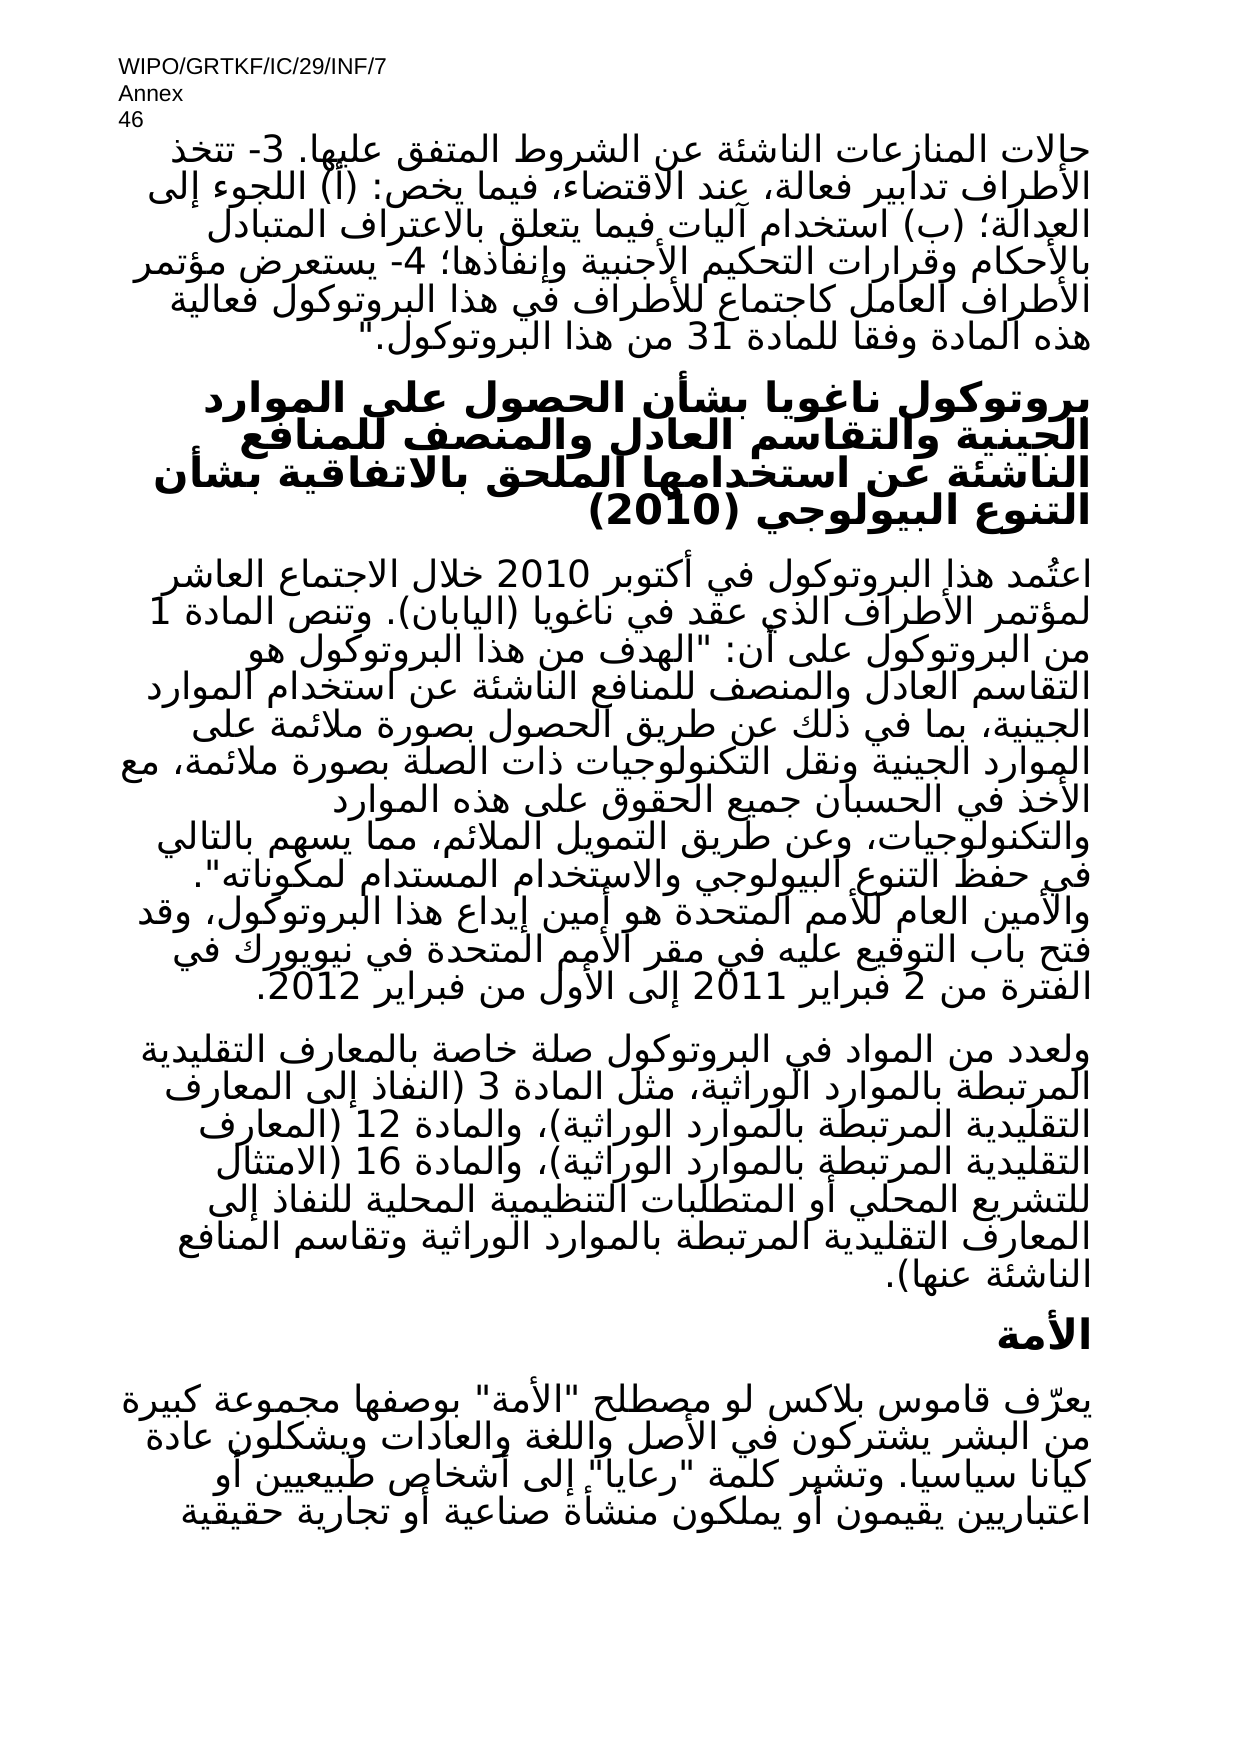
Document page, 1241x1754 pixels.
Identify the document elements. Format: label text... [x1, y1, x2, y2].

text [118, 1382, 1092, 1532]
text ولعدد من المواد في البروتوكول صلة خاصة بالمعارف التقليدية المرتبطة بالموارد الوراثية، مثل المادة 3 (النفاذ إلى المعارف التقليدية المرتبطة بالموارد الوراثية)، والمادة 12 (المعارف التقليدية المرتبطة بالموارد الوراثية)، والمادة 16 (الامتثال للتشريع المحلي أو المتطلبات التنظيمية المحلية للنفاذ إلى المعارف التقليدية المرتبطة بالموارد الوراثية وتقاسم المنافع الناشئة عنها). [118, 1032, 1092, 1295]
text بروتوكول ناغويا بشأن الحصول على الموارد الجينية والتقاسم العادل والمنصف للمنافع الناشئة عن استخدامها الملحق بالاتفاقية بشأن التنوع البيولوجي (2010) [118, 382, 1092, 532]
text اعتُمد هذا البروتوكول في أكتوبر 2010 خلال الاجتماع العاشر لمؤتمر الأطراف الذي عقد في ناغويا (اليابان). وتنص المادة 1 من البروتوكول على أن: "الهدف من هذا البروتوكول هو التقاسم العادل والمنصف للمنافع الناشئة عن استخدام الموارد الجينية، بما في ذلك عن طريق الحصول بصورة ملائمة على الموارد الجينية ونقل التكنولوجيات ذات الصلة بصورة ملائمة، مع الأخذ في الحسبان جميع الحقوق على هذه الموارد والتكنولوجيات، وعن طريق التمويل الملائم، مما يسهم بالتالي في حفظ التنوع البيولوجي والاستخدام المستدام لمكوناته". والأمين العام للأمم المتحدة هو أمين إيداع هذا البروتوكول، وقد فتح باب التوقيع عليه في مقر الأمم المتحدة في نيويورك في الفترة من 2 فبراير 2011 إلى الأول من فبراير 2012. [118, 557, 1092, 1007]
text الأمة [118, 1320, 1092, 1357]
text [118, 132, 1092, 357]
